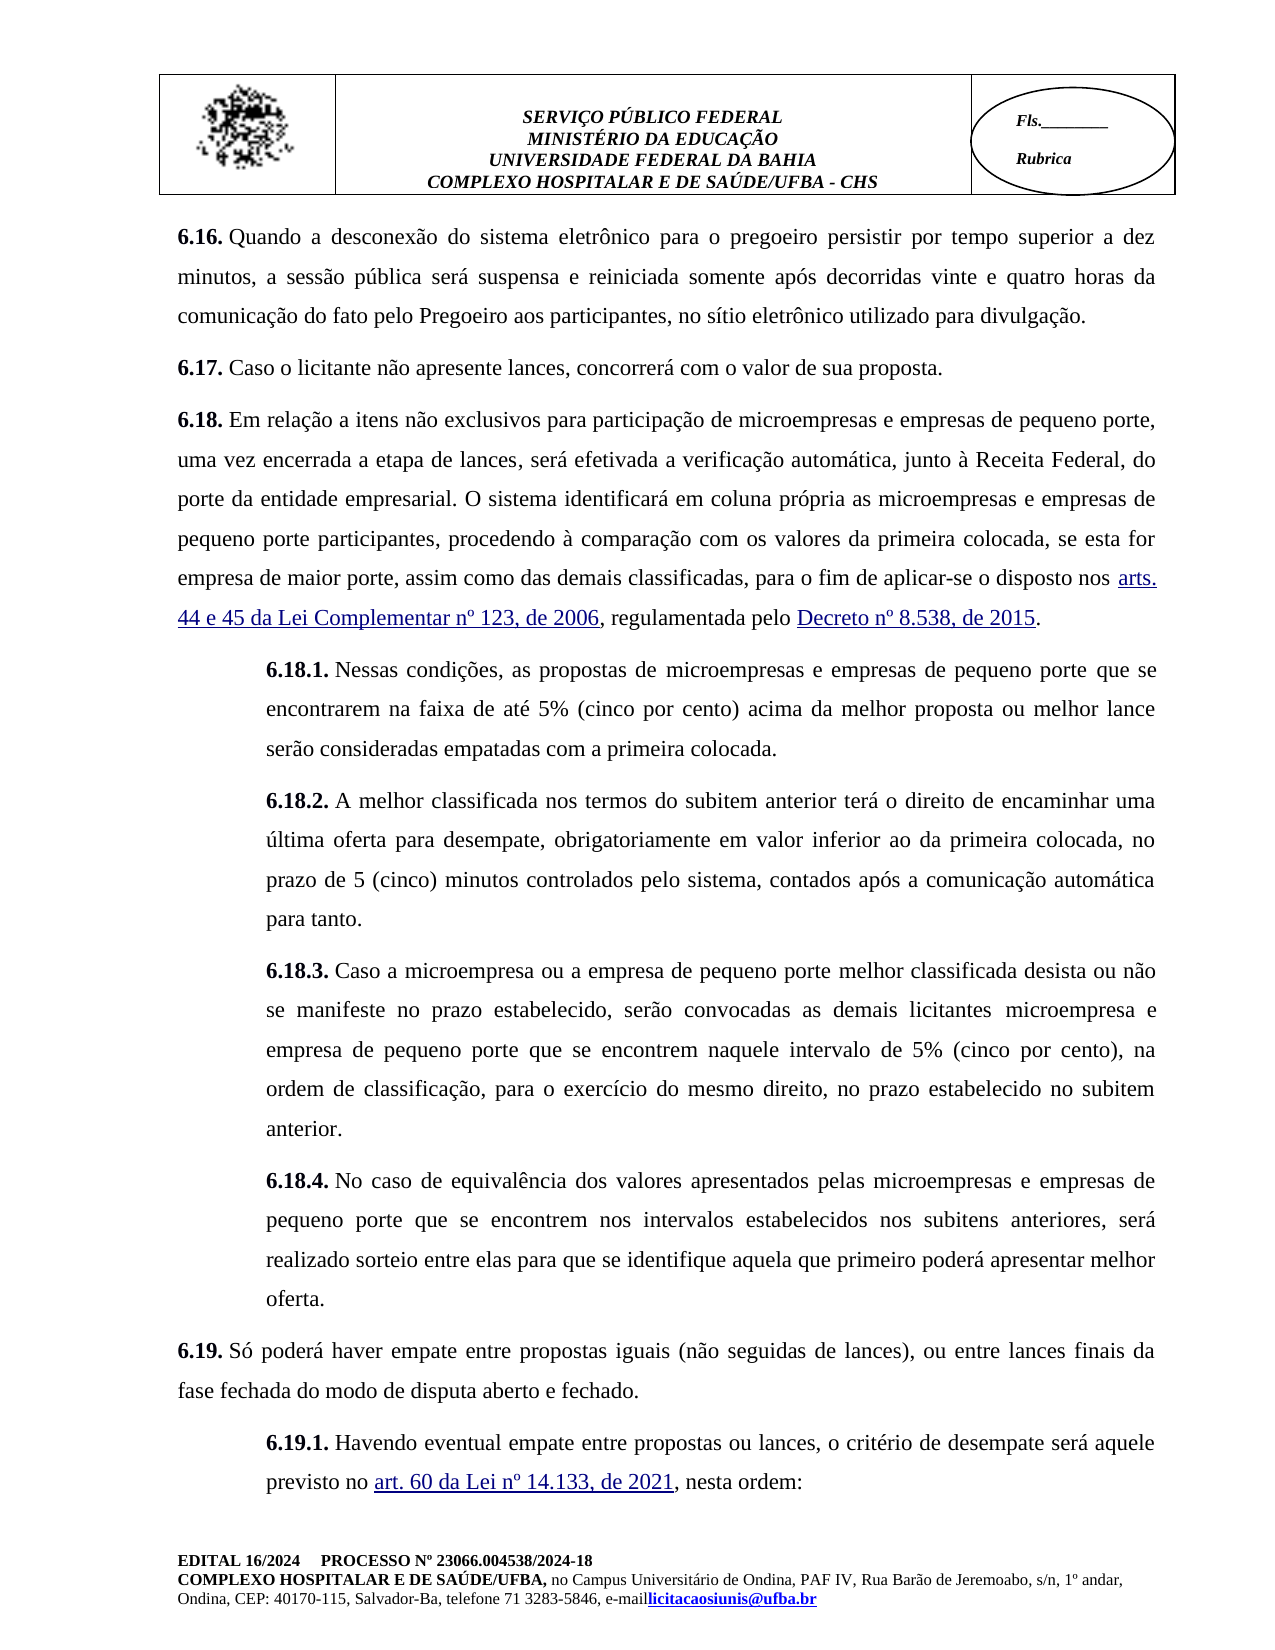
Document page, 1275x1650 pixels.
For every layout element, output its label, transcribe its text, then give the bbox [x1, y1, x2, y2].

list Caso a microempresa ou a empresa de pequeno porte melhor classificada desista ou não se manifeste no prazo estabelecido, serão convocadas as demais licitantes microempresa e empresa de pequeno porte que se encontrem naquele intervalo de 5% (cinco por cento), na ordem de classificação, para o exercício do mesmo direito, no prazo estabelecido no subitem anterior. [266, 957, 1157, 1141]
list Em relação a itens não exclusivos para participação de microempresas e empresas de pequeno porte, uma vez encerrada a etapa de lances, será efetivada a verificação automática, junto à Receita Federal, do porte da entidade empresarial. O sistema identificará em coluna própria as microempresas e empresas de pequeno porte participantes, procedendo à comparação com os valores da primeira colocada, se esta for empresa de maior porte, assim como das demais classificadas, para o fim de aplicar-se o disposto nos arts. 44 e 45 da Lei Complementar nº 123, de 2006, regulamentada pelo Decreto nº 8.538, de 2015. [177, 406, 1157, 630]
list Só poderá haver empate entre propostas iguais (não seguidas de lances), ou entre lances finais da fase fechada do modo de disputa aberto e fechado. [177, 1337, 1157, 1403]
list Havendo eventual empate entre propostas ou lances, o critério de desempate será aquele previsto no art. 60 da Lei nº 14.133, de 2021, nesta ordem: [266, 1429, 1157, 1495]
list Nessas condições, as propostas de microempresas e empresas de pequeno porte que se encontrarem na faixa de até 5% (cinco por cento) acima da melhor proposta ou melhor lance serão consideradas empatadas com a primeira colocada. [266, 656, 1157, 761]
list Quando a desconexão do sistema eletrônico para o pregoeiro persistir por tempo superior a dez minutos, a sessão pública será suspensa e reiniciada somente após decorridas vinte e quatro horas da comunicação do fato pelo Pregoeiro aos participantes, no sítio eletrônico utilizado para divulgação. [177, 223, 1157, 329]
list Caso o licitante não apresente lances, concorrerá com o valor de sua proposta. [177, 354, 1157, 381]
list No caso de equivalência dos valores apresentados pelas microempresas e empresas de pequeno porte que se encontrem nos intervalos estabelecidos nos subitens anteriores, será realizado sorteio entre elas para que se identifique aquela que primeiro poderá apresentar melhor oferta. [266, 1167, 1157, 1312]
list A melhor classificada nos termos do subitem anterior terá o direito de encaminhar uma última oferta para desempate, obrigatoriamente em valor inferior ao da primeira colocada, no prazo de 5 (cinco) minutos controlados pelo sistema, contados após a comunicação automática para tanto. [266, 787, 1157, 931]
